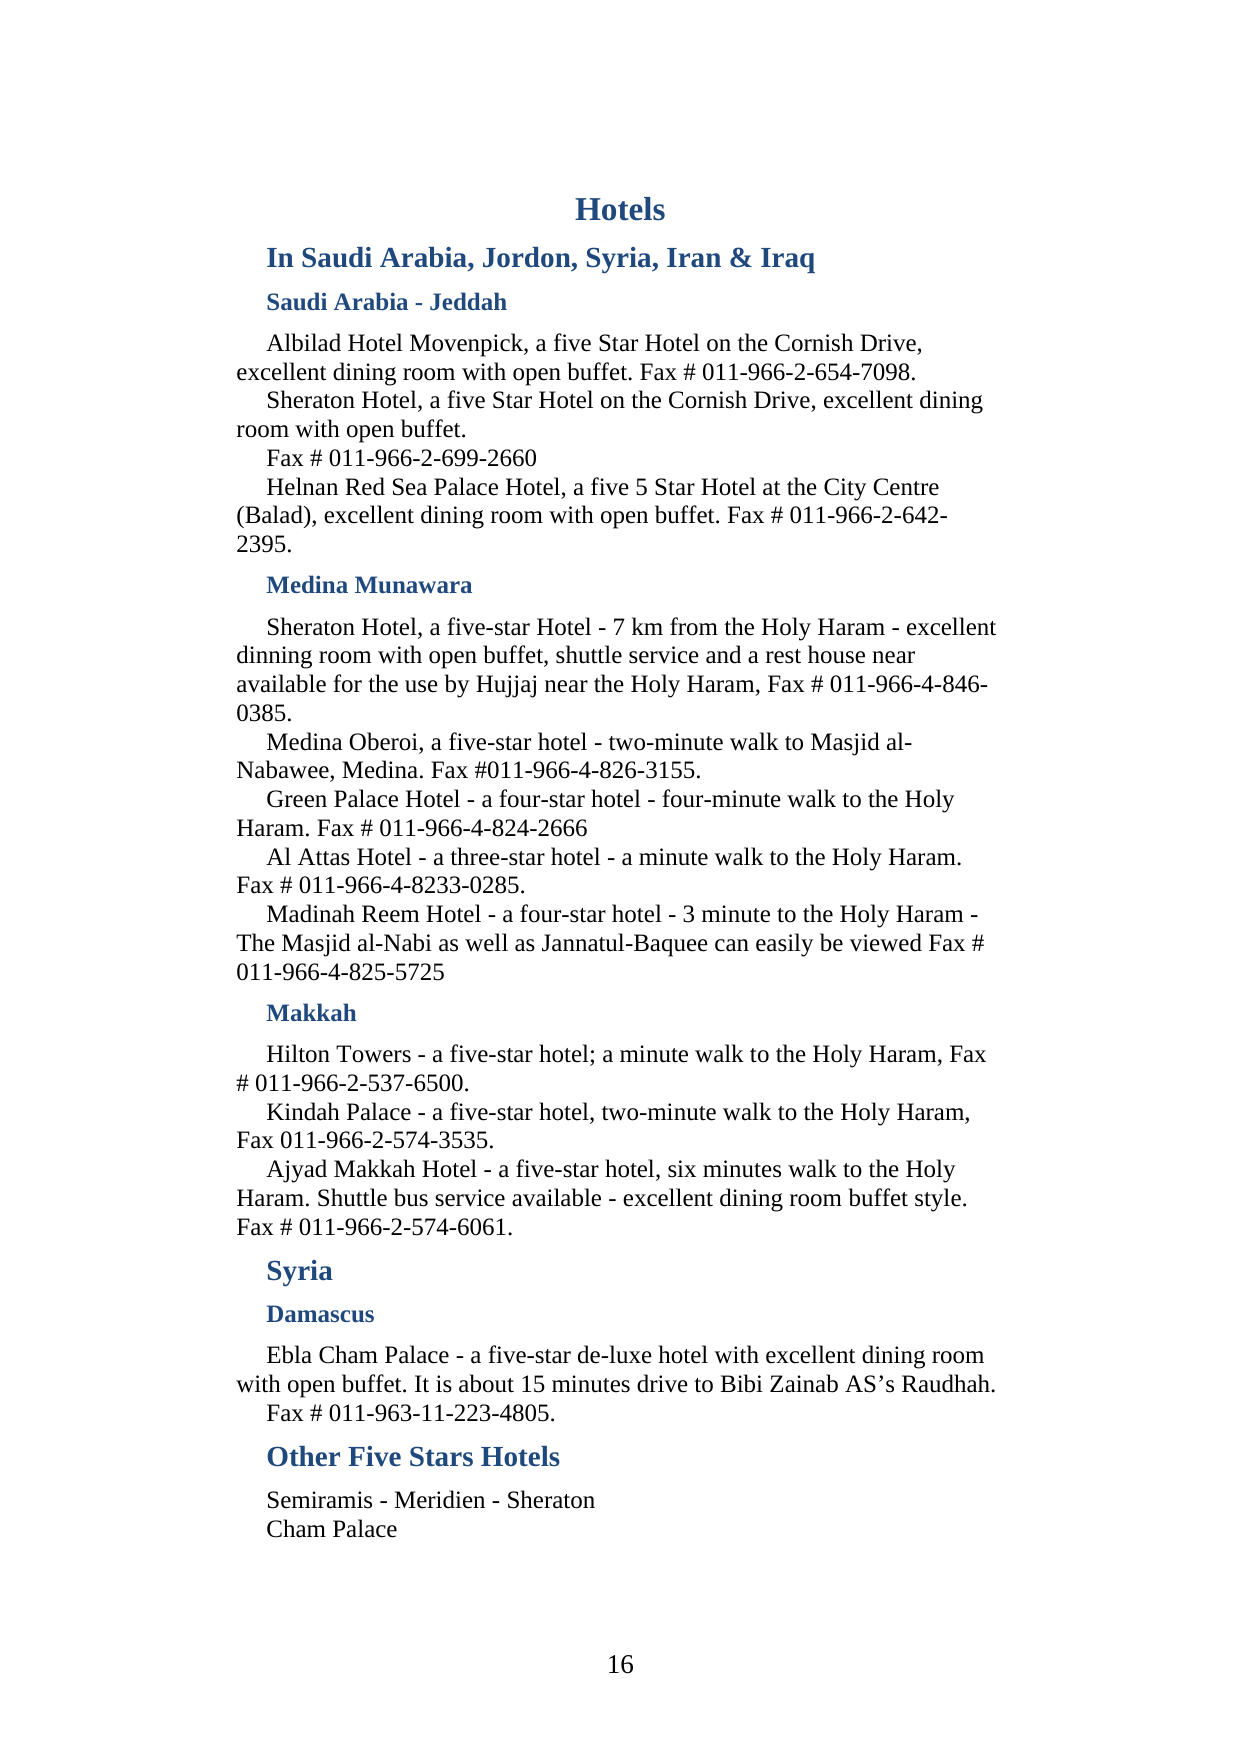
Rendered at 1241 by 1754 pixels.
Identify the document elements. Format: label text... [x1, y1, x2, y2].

text Sheraton Hotel, a five-star Hotel - 7 km from the Holy Haram - excellent dinning room with open buffet, shuttle service and a rest house near available for the use by Hujjaj near the Holy Haram, Fax # 011-966-4-846-0385. [236, 612, 1004, 727]
text Hilton Towers - a five-star hotel; a minute walk to the Holy Haram, Fax # 011-966-2-537-6500. [236, 1039, 1004, 1097]
text Fax # 011-966-2-699-2660 [236, 443, 1004, 472]
subtitle Hotels [236, 190, 1004, 228]
text Albilad Hotel Movenpick, a five Star Hotel on the Cornish Drive, excellent dining room with open buffet. Fax # 011-966-2-654-7098. [236, 328, 1004, 385]
text Al Attas Hotel - a three-star hotel - a minute walk to the Holy Haram. Fax # 011-966-4-8233-0285. [236, 842, 1004, 899]
text Cham Palace [236, 1514, 1004, 1542]
text Ajyad Makkah Hotel - a five-star hotel, six minutes walk to the Holy Haram. Shuttle bus service available - excellent dining room buffet style. Fax # 011-966-2-574-6061. [236, 1154, 1004, 1240]
text Ebla Cham Palace - a five-star de-luxe hotel with excellent dining room with open buffet. It is about 15 minutes drive to Bibi Zainab AS’s Raudhah. [236, 1340, 1004, 1398]
subtitle Makkah [236, 998, 1004, 1027]
text Medina Oberoi, a five-star hotel - two-minute walk to Masjid al-Nabawee, Medina. Fax #011-966-4-826-3155. [236, 727, 1004, 784]
text Kindah Palace - a five-star hotel, two-minute walk to the Holy Haram, Fax 011-966-2-574-3535. [236, 1097, 1004, 1154]
subtitle In Saudi Arabia, Jordon, Syria, Iran & Iraq [236, 241, 1004, 274]
text Semiramis - Meridien - Sheraton [236, 1485, 1004, 1514]
text Sheraton Hotel, a five Star Hotel on the Cornish Drive, excellent dining room with open buffet. [236, 385, 1004, 443]
subtitle Syria [236, 1253, 1004, 1286]
subtitle Damascus [236, 1299, 1004, 1328]
text Helnan Red Sea Palace Hotel, a five 5 Star Hotel at the City Centre (Balad), excellent dining room with open buffet. Fax # 011-966-2-642-2395. [236, 472, 1004, 558]
subtitle Medina Munawara [236, 570, 1004, 599]
text Madinah Reem Hotel - a four-star hotel - 3 minute to the Holy Haram - The Masjid al-Nabi as well as Jannatul-Baquee can easily be viewed Fax # 011-966-4-825-5725 [236, 899, 1004, 985]
subtitle Other Five Stars Hotels [236, 1439, 1004, 1472]
subtitle Saudi Arabia - Jeddah [236, 287, 1004, 315]
text Fax # 011-963-11-223-4805. [236, 1398, 1004, 1426]
text Green Palace Hotel - a four-star hotel - four-minute walk to the Holy Haram. Fax # 011-966-4-824-2666 [236, 784, 1004, 842]
